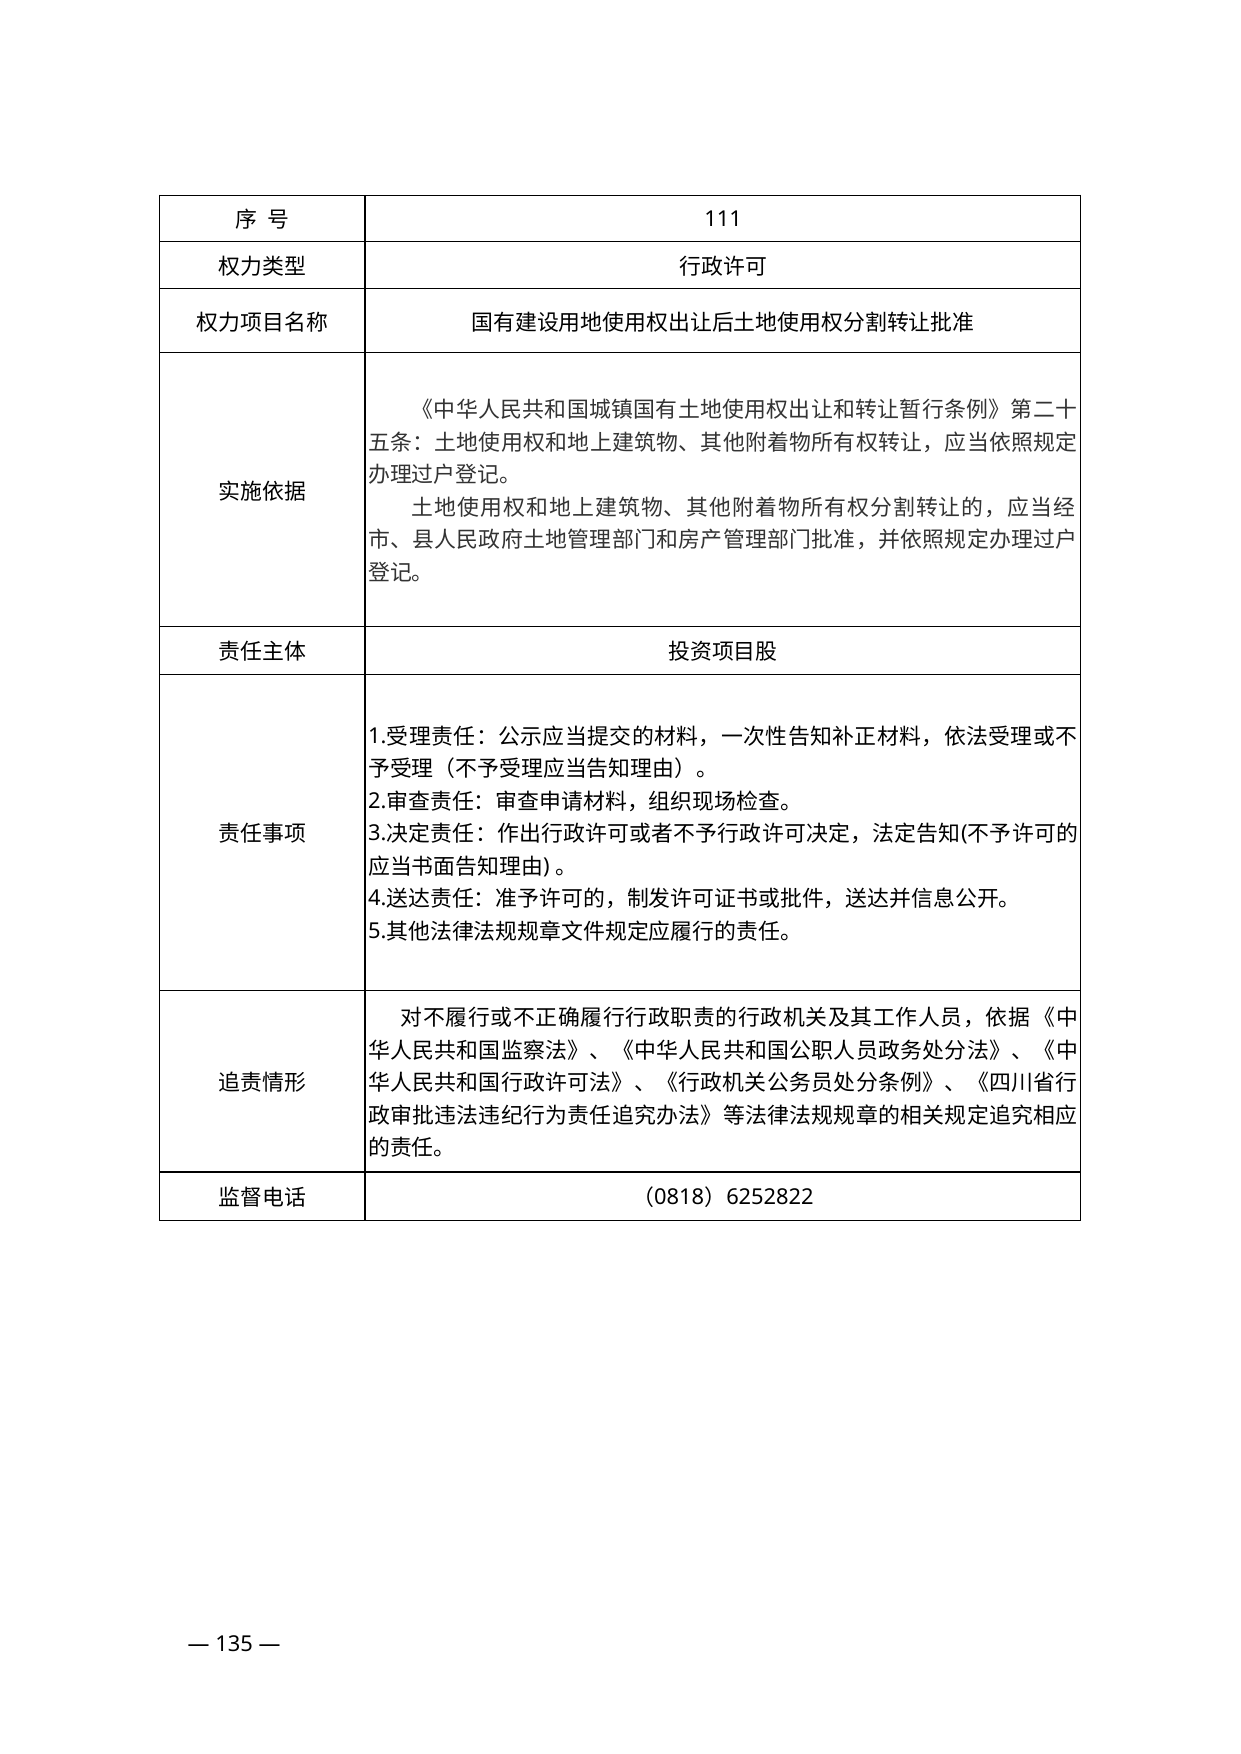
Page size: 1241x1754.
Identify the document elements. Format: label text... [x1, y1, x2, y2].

table_cell （0818）6252822 [366, 1173, 1080, 1220]
table_cell 责任事项 [160, 675, 364, 989]
table_header 111 [366, 196, 1080, 241]
table_cell 责任主体 [160, 627, 364, 674]
table_header 序 号 [160, 196, 364, 241]
table_cell 投资项目股 [366, 627, 1080, 674]
table_cell 权力类型 [160, 242, 364, 287]
table_cell 1.受理责任：公示应当提交的材料，一次性告知补正材料，依法受理或不予受理（不予受理应当告知理由）。 2.审查责任：审查申请材料，组织现场检查。 3.决定责任：作出行政许可或者不予行政许可决定，法定告知(不予许可的应当书面告知理由) 。 4.送达责任：准予许可的，制发许可证书或批件，送达并信息公开。 5.其他法律法规规章文件规定应履行的责任。 [366, 675, 1080, 989]
table_cell 监督电话 [160, 1173, 364, 1220]
table_cell 行政许可 [366, 242, 1080, 287]
table_cell 国有建设用地使用权出让后土地使用权分割转让批准 [366, 289, 1080, 352]
table_cell 追责情形 [160, 991, 364, 1171]
table_cell 对不履行或不正确履行行政职责的行政机关及其工作人员，依据《中华人民共和国监察法》、《中华人民共和国公职人员政务处分法》、《中华人民共和国行政许可法》、《行政机关公务员处分条例》、《四川省行政审批违法违纪行为责任追究办法》等法律法规规章的相关规定追究相应的责任。 [366, 991, 1080, 1171]
table_cell 《中华人民共和国城镇国有土地使用权出让和转让暂行条例》第二十五条：土地使用权和地上建筑物、其他附着物所有权转让，应当依照规定办理过户登记。 土地使用权和地上建筑物、其他附着物所有权分割转让的，应当经市、县人民政府土地管理部门和房产管理部门批准，并依照规定办理过户登记。 [366, 353, 1080, 626]
table_cell 权力项目名称 [160, 289, 364, 352]
table_cell 实施依据 [160, 353, 364, 626]
